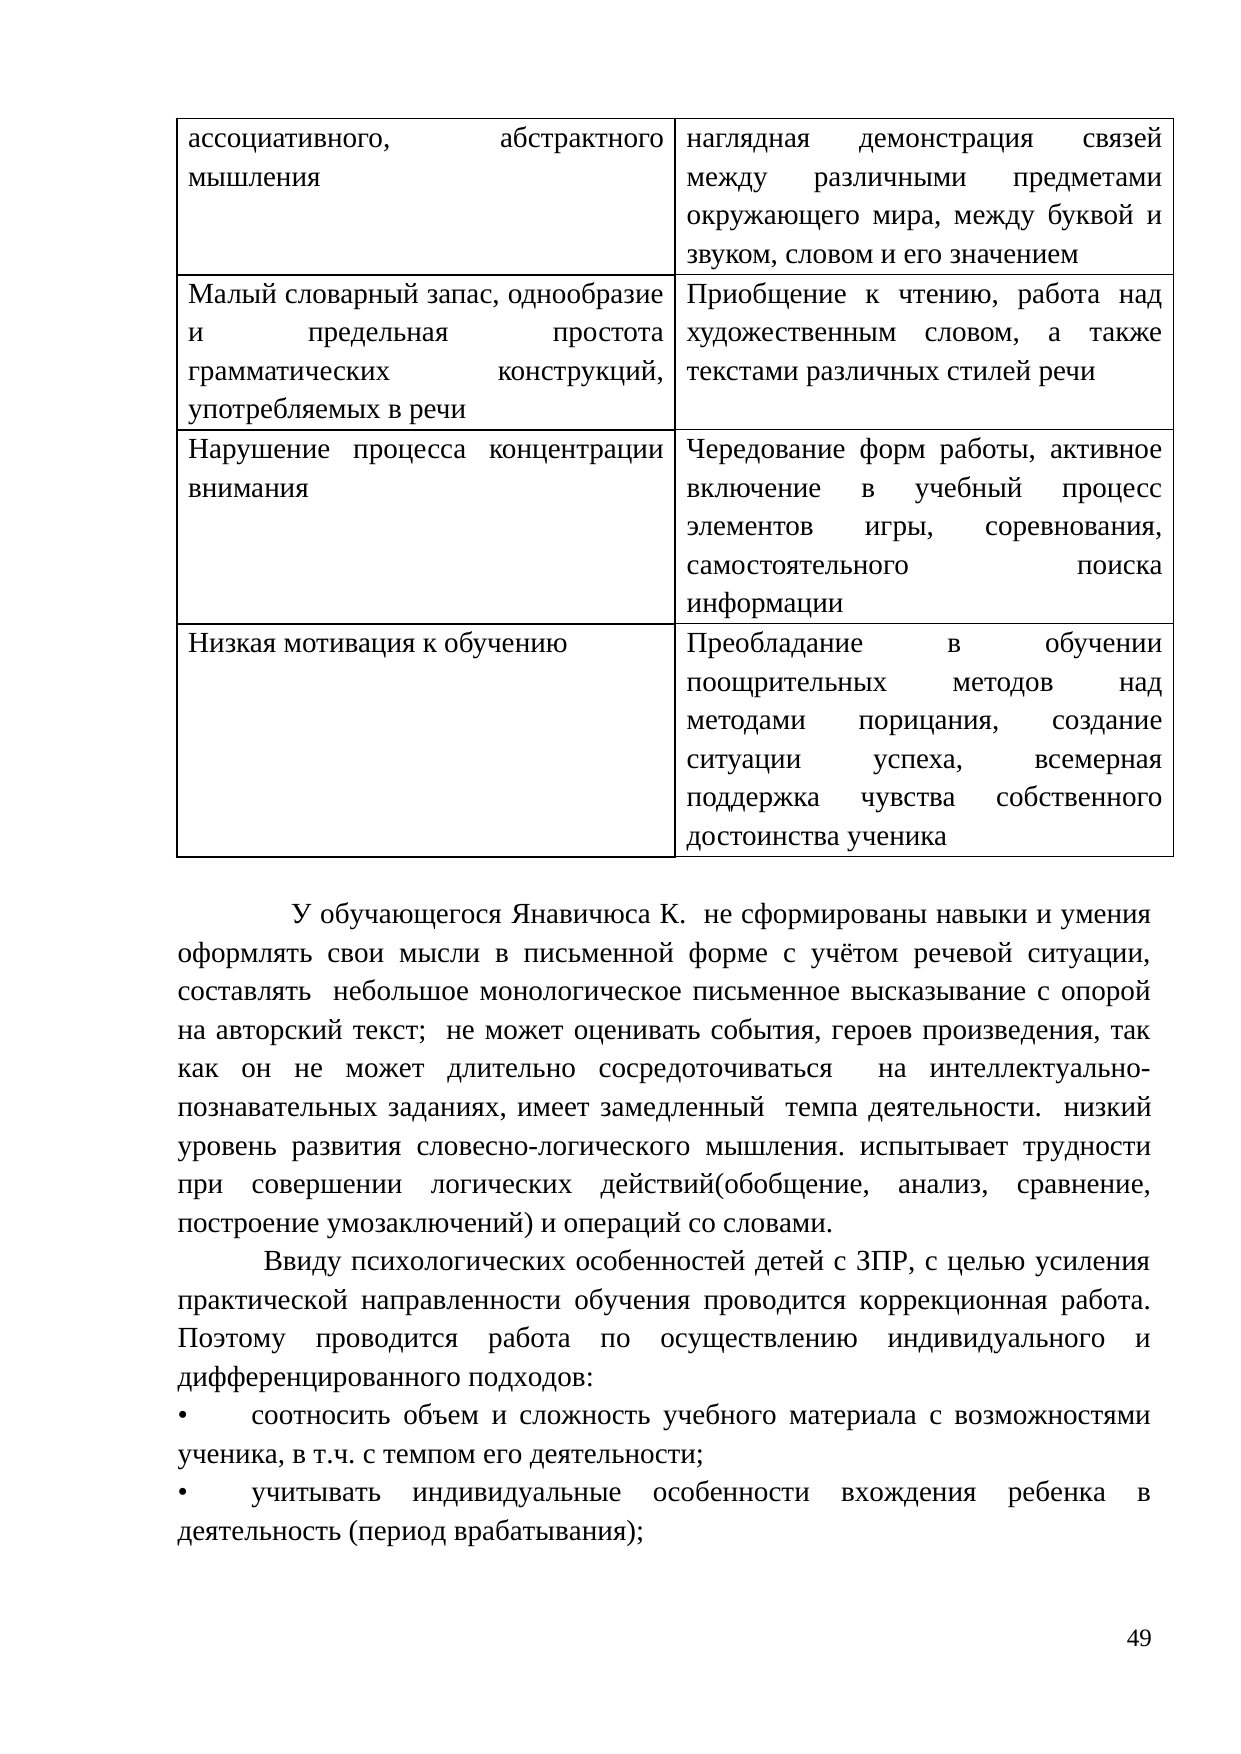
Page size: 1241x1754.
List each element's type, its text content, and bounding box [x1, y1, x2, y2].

table_cell Нарушение процесса концентрации внимания [178, 510, 674, 702]
table_cell Преобладание в обучении поощрительных методов над методами порицания, создание ситуации успеха, всемерная поддержка чувства собственного достоинства ученика [676, 703, 1173, 934]
table_cell Низкая мотивация к обучению [178, 704, 674, 934]
table_cell Приобщение к чтению, работа над художественным словом, а также текстами различных стилей речи [676, 353, 1173, 508]
table_cell Расширение общего кругозора, наглядная демонстрация связей между различными предметами окружающего мира, между буквой и звуком, словом и его значением [676, 159, 1173, 352]
table_cell Чередование форм работы, активное включение в учебный процесс элементов игры, соревнования, самостоятельного поиска информации [676, 509, 1173, 702]
table_cell Малый словарный запас, однообразие и предельная простота грамматических конструкций, употребляемых в речи [178, 354, 674, 508]
text У обучающегося Янавичюса К. не сформированы навыки и умения оформлять свои мысли в письменной форме с учётом речевой ситуации, составлять небольшое монологическое письменное высказывание с опорой на авторский текст; не может оценивать события, героев произведения, так как он не может длительно сосредоточиваться на интеллектуально-познавательных заданиях, имеет замедленный темпа деятельности. низкий уровень развития словесно-логического мышления. испытывает трудности при совершении логических действий(обобщение, анализ, сравнение, построение умозаключений) и операций со словами. [177, 975, 1152, 1317]
table_cell Нарушение (иногда отсутствие) ассоциативного, абстрактного мышления [178, 160, 674, 352]
text Ввиду психологических особенностей детей с ЗПР, с целью усиления практической направленности обучения проводится коррекционная работа. Поэтому проводится работа по осуществлению индивидуального и дифференцированного подходов: [177, 1322, 1152, 1471]
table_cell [178, 119, 674, 158]
text • соотносить объем и сложность учебного материала с возможностями ученика, в т.ч. с темпом его деятельности; [177, 1476, 1152, 1548]
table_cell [676, 119, 1173, 158]
